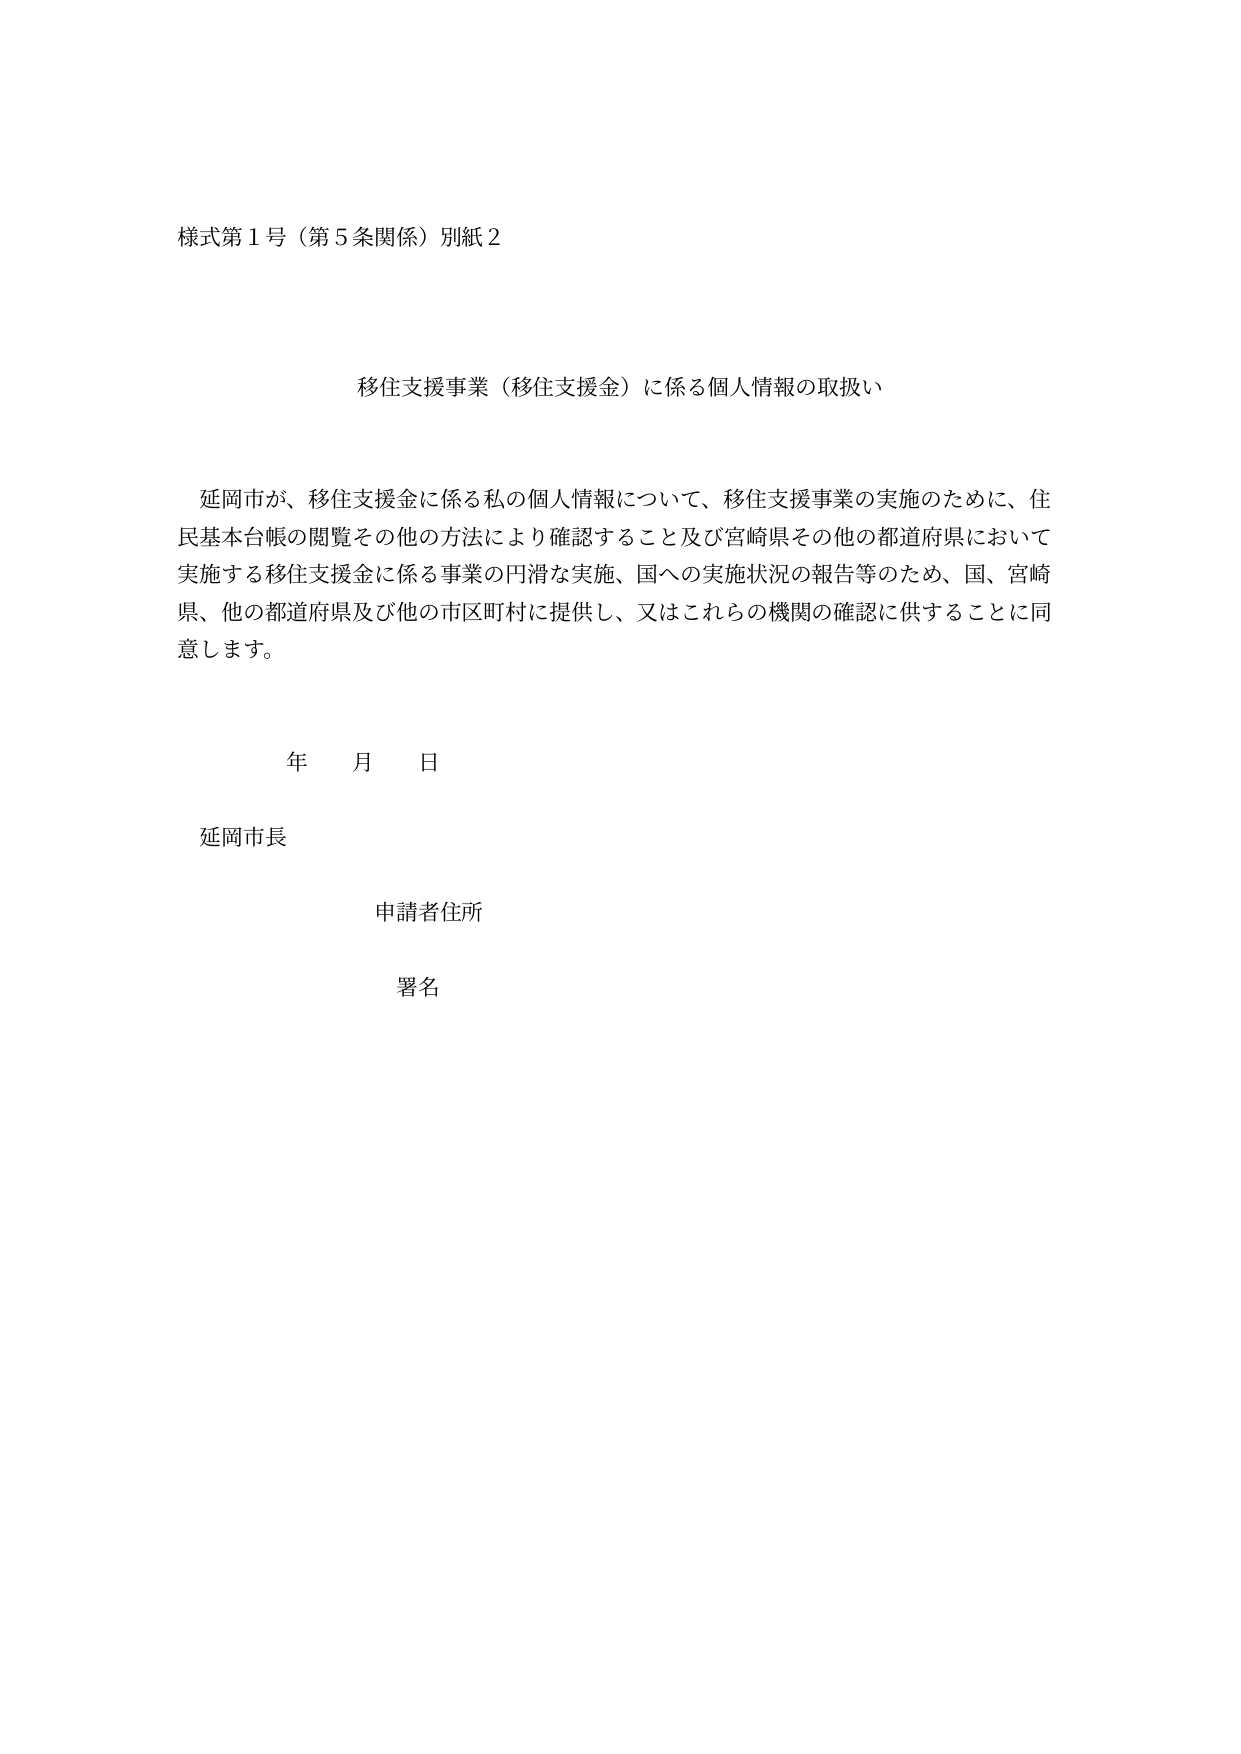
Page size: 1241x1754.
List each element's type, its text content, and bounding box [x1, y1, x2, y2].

text 延岡市長 [177, 817, 1063, 854]
text 年 月 日 [177, 742, 1063, 779]
text 署名 [177, 967, 1063, 1004]
text 申請者住所 [177, 892, 1063, 929]
text 様式第１号（第５条関係）別紙２ [177, 217, 1063, 254]
text 延岡市が、移住支援金に係る私の個人情報について、移住支援事業の実施のために、住民基本台帳の閲覧その他の方法により確認すること及び宮崎県その他の都道府県において実施する移住支援金に係る事業の円滑な実施、国への実施状況の報告等のため、国、宮崎県、他の都道府県及び他の市区町村に提供し、又はこれらの機関の確認に供することに同意します。 [177, 479, 1063, 667]
text 移住支援事業（移住支援金）に係る個人情報の取扱い [177, 367, 1063, 404]
